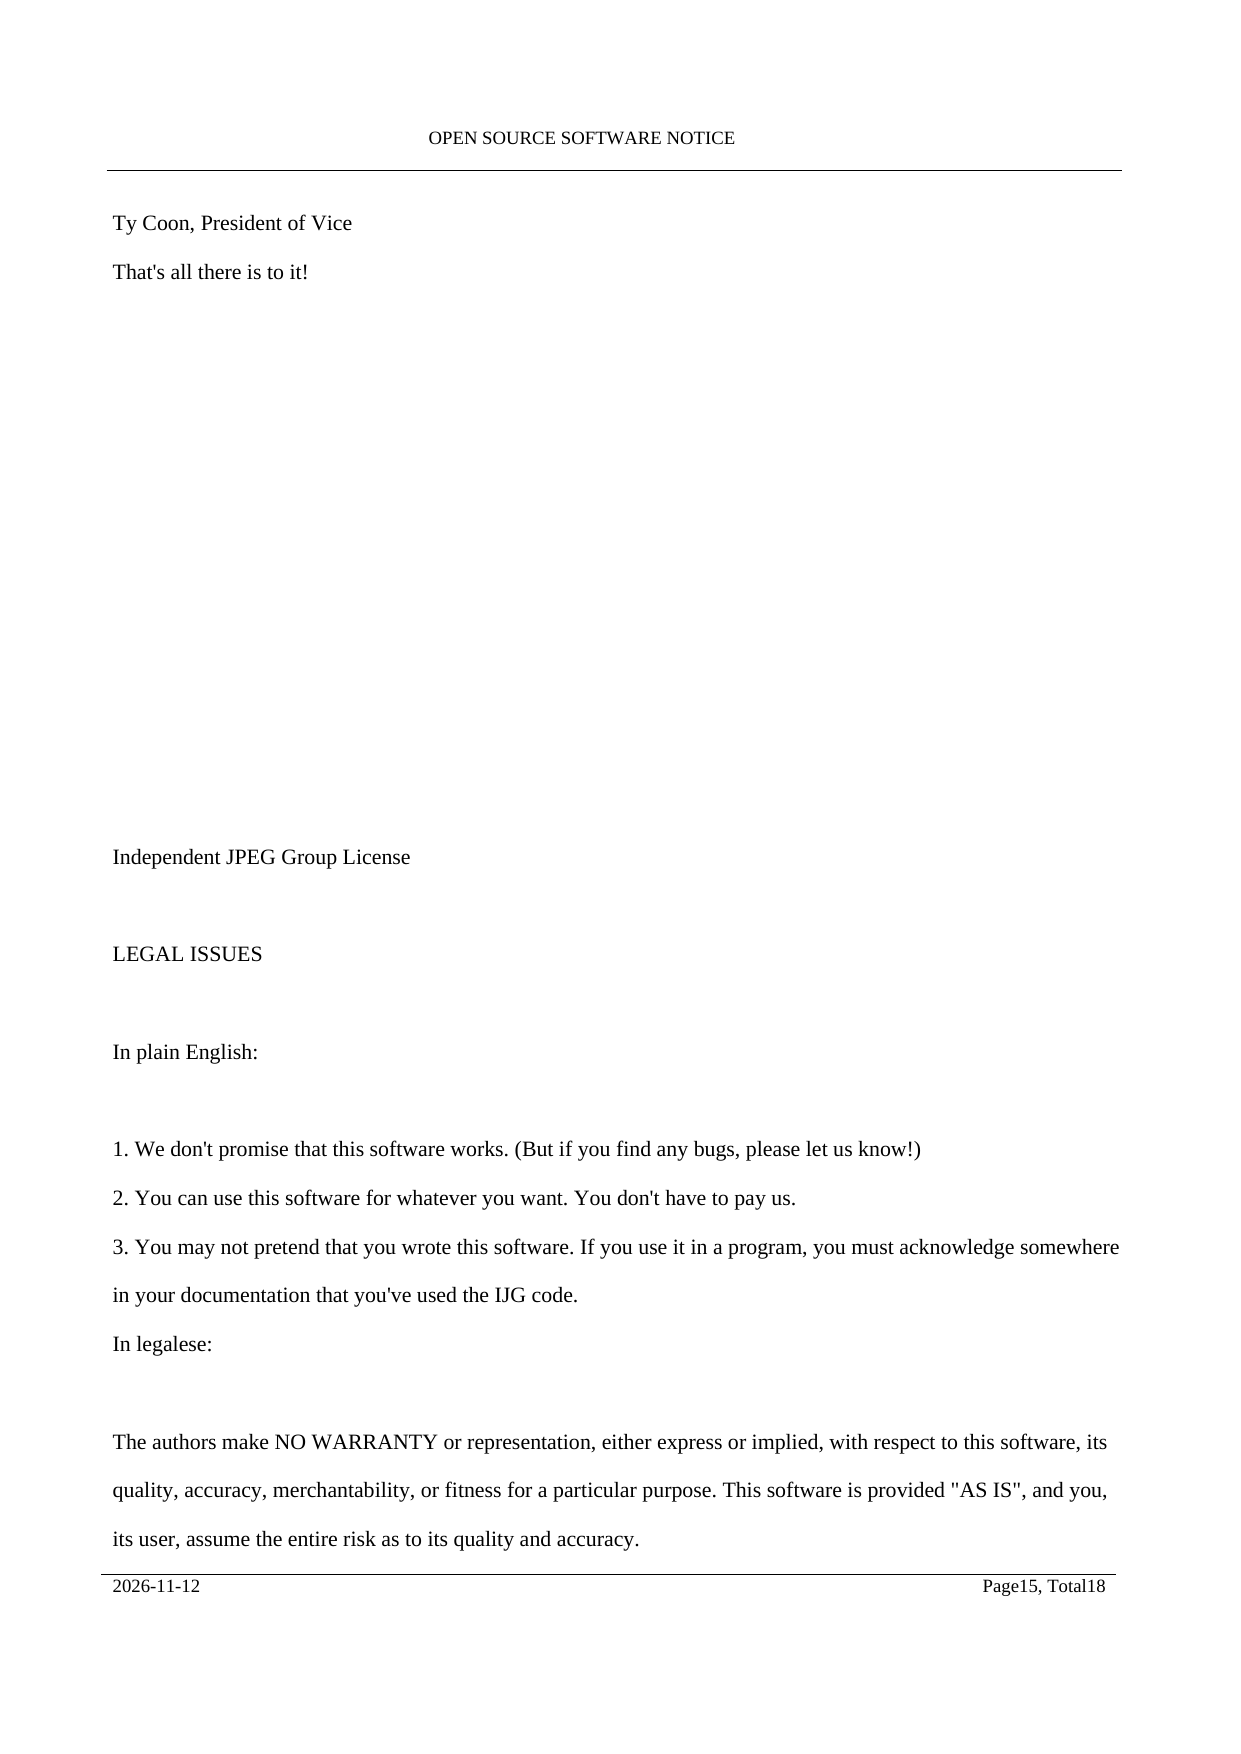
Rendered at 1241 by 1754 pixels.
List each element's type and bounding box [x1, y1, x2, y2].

text [112, 206, 1128, 1555]
